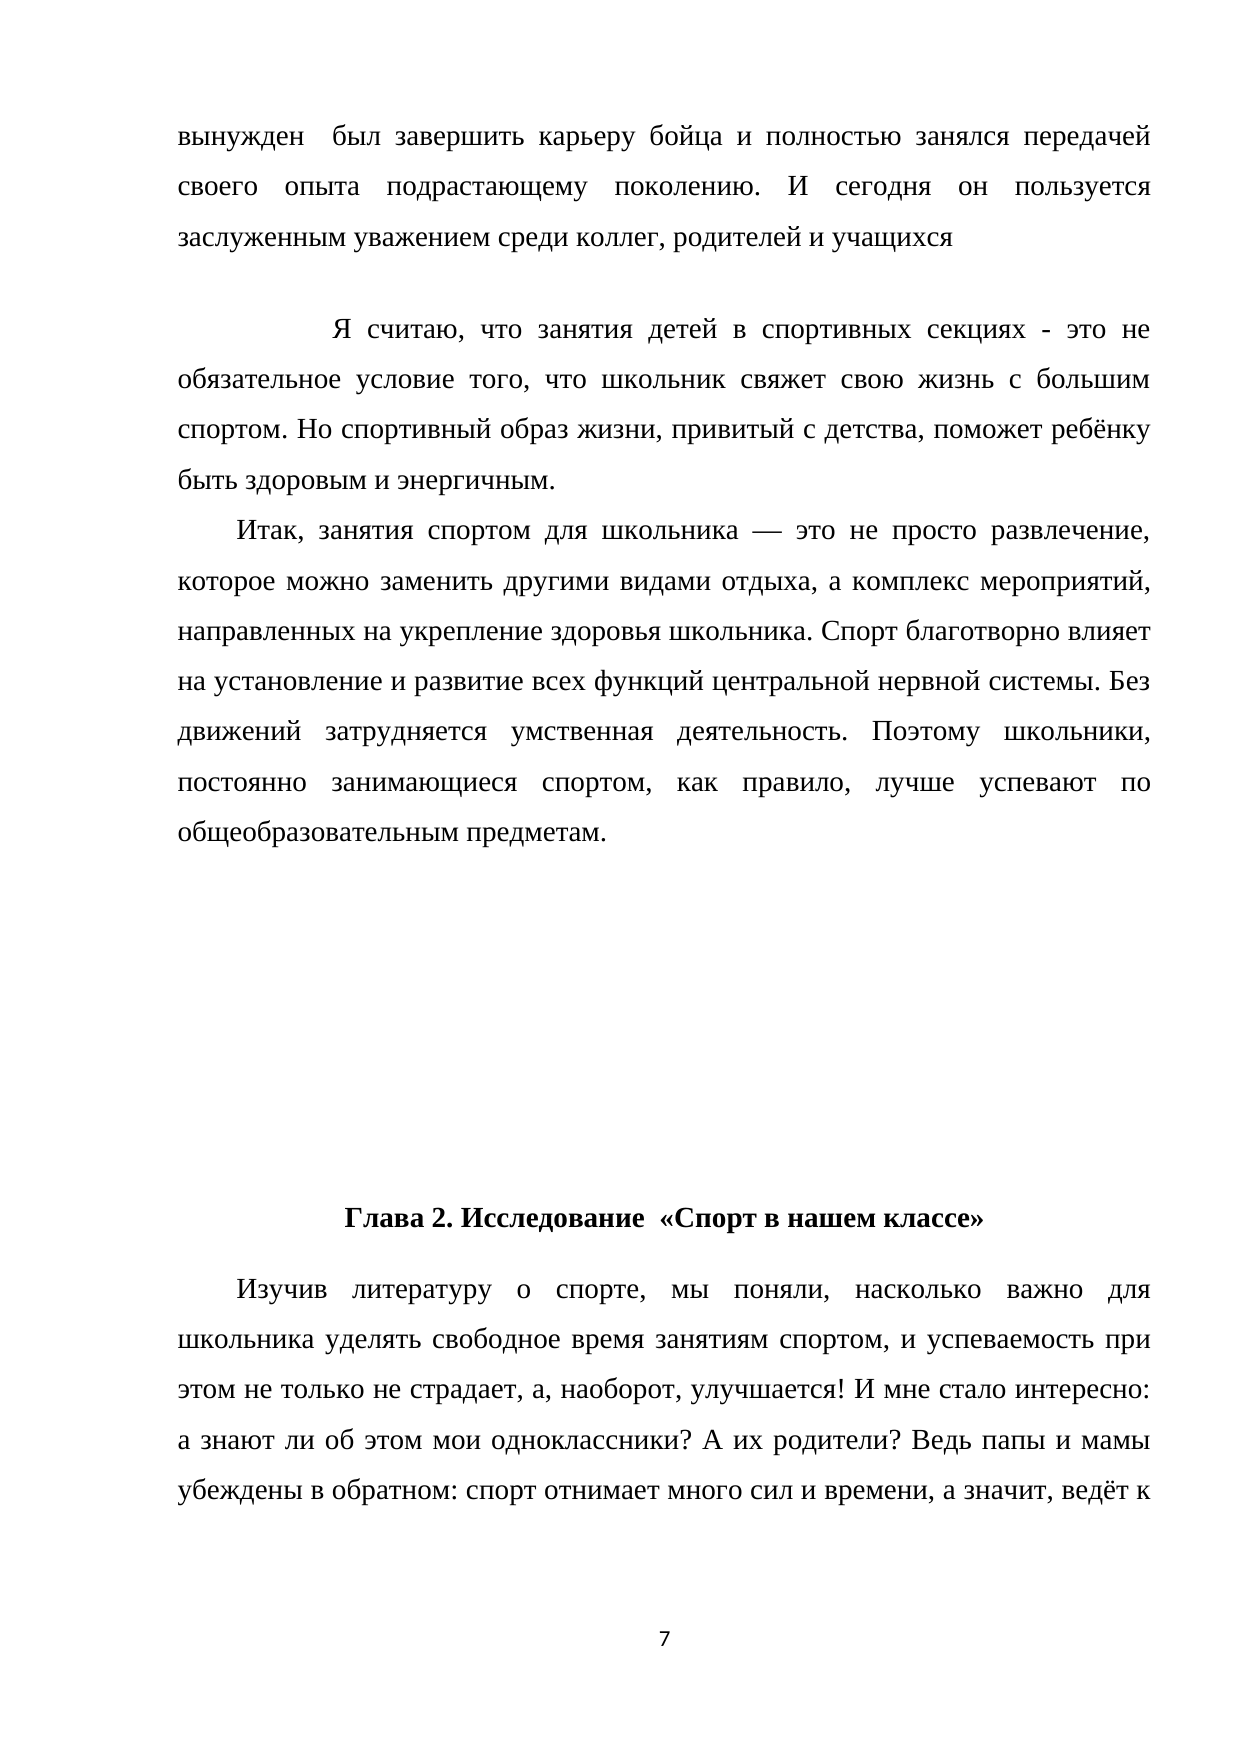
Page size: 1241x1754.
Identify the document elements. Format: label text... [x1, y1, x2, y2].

text Итак, занятия спортом для школьника — это не просто развлечение, которое можно заменить другими видами отдыха, а комплекс мероприятий, направленных на укрепление здоровья школьника. Спорт благотворно влияет на установление и развитие всех функций центральной нервной системы. Без движений затрудняется умственная деятельность. Поэтому школьники, постоянно занимающиеся спортом, как правило, лучше успевают по общеобразовательным предметам. [177, 512, 1152, 848]
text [177, 1271, 1152, 1506]
text Я считаю, что занятия детей в спортивных секциях - это не обязательное условие того, что школьник свяжет свою жизнь с большим спортом. Но спортивный образ жизни, привитый с детства, поможет ребёнку быть здоровым и энергичным. [177, 311, 1152, 496]
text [177, 118, 1152, 252]
text Глава 2. Исследование «Спорт в нашем классе» [177, 1200, 1152, 1233]
